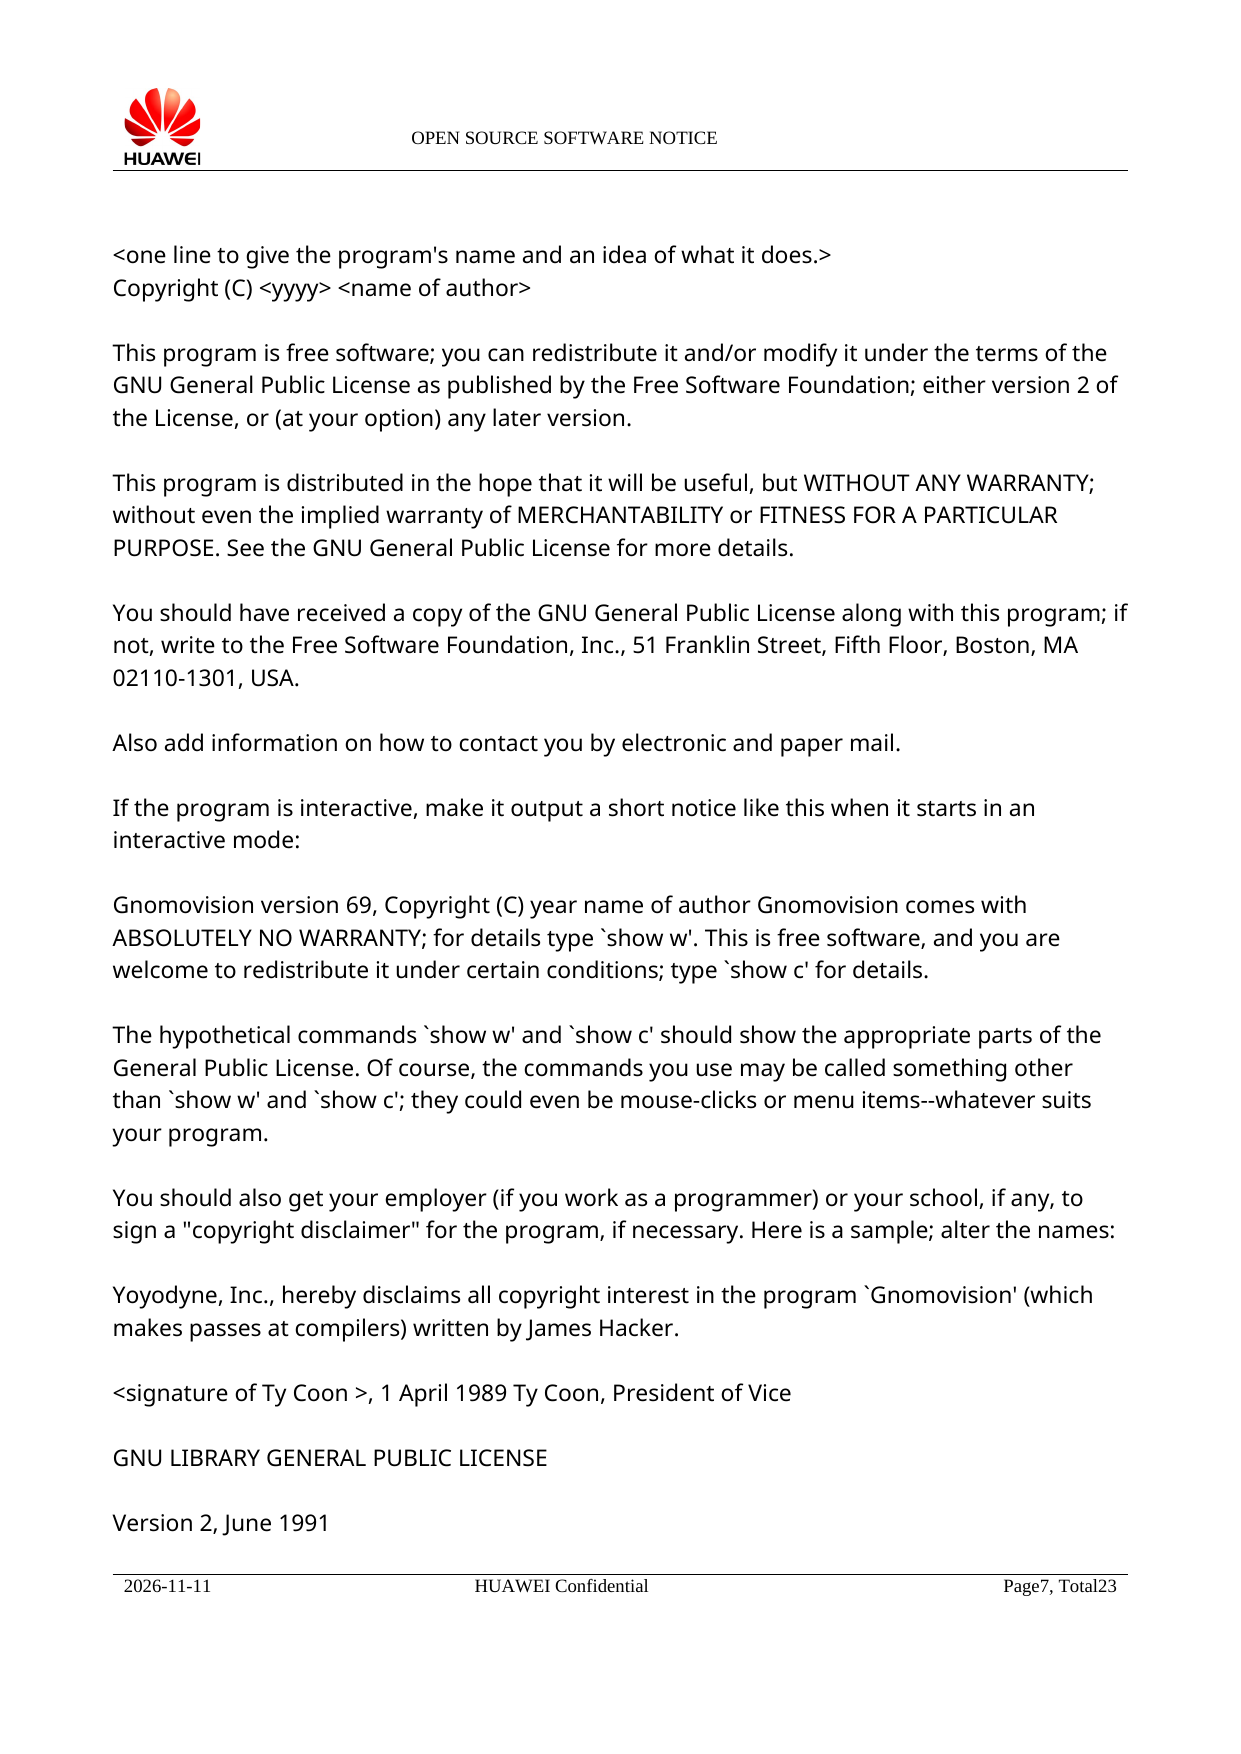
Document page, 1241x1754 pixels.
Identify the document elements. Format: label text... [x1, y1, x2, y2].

text Gnomovision version 69, Copyright (C) year name of author Gnomovision comes with ABSOLUTELY NO WARRANTY; for details type `show w'. This is free software, and you are welcome to redistribute it under certain conditions; type `show c' for details. [112, 889, 1128, 986]
text Version 2, June 1991 [112, 1506, 1128, 1539]
text GNU LIBRARY GENERAL PUBLIC LICENSE [112, 1441, 1128, 1474]
text Copyright (C) <yyyy> <name of author> [112, 271, 1128, 304]
text You should also get your employer (if you work as a programmer) or your school, if any, to sign a "copyright disclaimer" for the program, if necessary. Here is a sample; alter the names: [112, 1181, 1128, 1246]
text This program is free software; you can redistribute it and/or modify it under the terms of the GNU General Public License as published by the Free Software Foundation; either version 2 of the License, or (at your option) any later version. [112, 336, 1128, 434]
text <one line to give the program's name and an idea of what it does.> [112, 239, 1128, 271]
text Also add information on how to contact you by electronic and paper mail. [112, 726, 1128, 759]
text You should have received a copy of the GNU General Public License along with this program; if not, write to the Free Software Foundation, Inc., 51 Franklin Street, Fifth Floor, Boston, MA 02110-1301, USA. [112, 596, 1128, 694]
text The hypothetical commands `show w' and `show c' should show the appropriate parts of the General Public License. Of course, the commands you use may be called something other than `show w' and `show c'; they could even be mouse-clicks or menu items--whatever suits your program. [112, 1019, 1128, 1149]
text <signature of Ty Coon >, 1 April 1989 Ty Coon, President of Vice [112, 1376, 1128, 1409]
text Yoyodyne, Inc., hereby disclaims all copyright interest in the program `Gnomovision' (which makes passes at compilers) written by James Hacker. [112, 1279, 1128, 1344]
picture [124, 88, 201, 165]
text This program is distributed in the hope that it will be useful, but WITHOUT ANY WARRANTY; without even the implied warranty of MERCHANTABILITY or FITNESS FOR A PARTICULAR PURPOSE. See the GNU General Public License for more details. [112, 466, 1128, 564]
text If the program is interactive, make it output a short notice like this when it starts in an interactive mode: [112, 791, 1128, 856]
